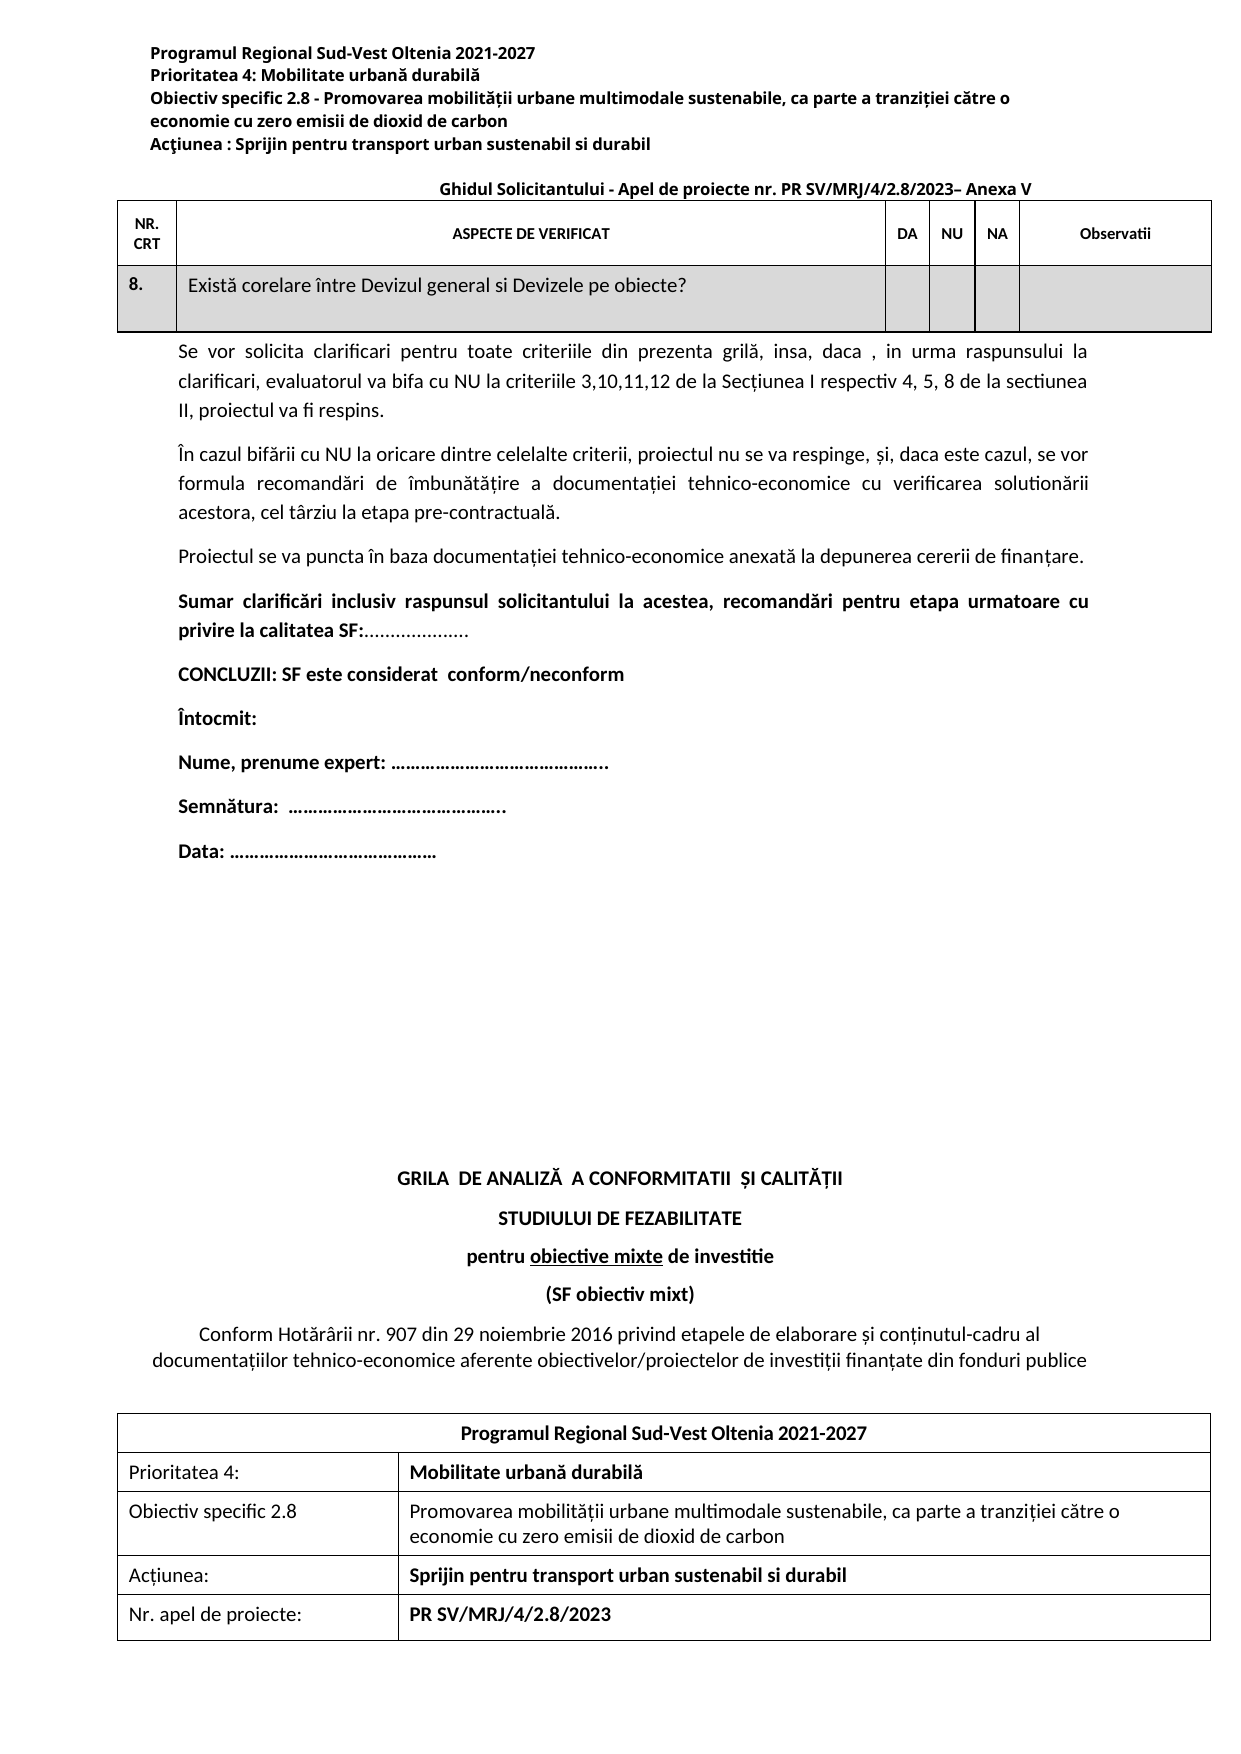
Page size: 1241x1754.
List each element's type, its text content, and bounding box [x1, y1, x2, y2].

text pentru obiective mixte de investitie [150, 1243, 1090, 1269]
text Conform Hotărârii nr. 907 din 29 noiembrie 2016 privind etapele de elaborare şi conţinutul-cadru al documentaţiilor tehnico-economice aferente obiectivelor/proiectelor de investiţii finanţate din fonduri publice [150, 1322, 1090, 1372]
text Data: …………………………………… [178, 838, 1090, 863]
table_cell [118, 266, 176, 331]
text Proiectul se va puncta în baza documentației tehnico-economice anexată la depunerea cererii de finanțare. [178, 544, 1090, 569]
text CONCLUZII: SF este considerat conform/neconform [178, 661, 1090, 687]
text Se vor solicita clarificari pentru toate criteriile din prezenta grilă, insa, daca , in urma raspunsului la clarificari, evaluatorul va bifa cu NU la criteriile 3,10,11,12 de la Secţiunea I respectiv 4, 5, 8 de la sectiunea II, proiectul va fi respins. [178, 339, 1090, 422]
table_cell Nr. apel de proiecte: [118, 1595, 398, 1640]
text (SF obiectiv mixt) [150, 1281, 1090, 1307]
table_cell Acţiunea: [118, 1556, 398, 1594]
table_header NU [930, 201, 974, 265]
table_cell Sprijin pentru transport urban sustenabil si durabil [399, 1556, 1210, 1594]
table_cell [930, 266, 974, 331]
table_cell [886, 266, 929, 331]
table_header NA [976, 201, 1019, 265]
text STUDIULUI DE FEZABILITATE [150, 1205, 1090, 1231]
table_cell Există corelare între Devizul general si Devizele pe obiecte? [177, 266, 885, 331]
text Întocmit: [178, 705, 1090, 731]
text În cazul bifării cu NU la oricare dintre celelalte criterii, proiectul nu se va respinge, și, daca este cazul, se vor formula recomandări de îmbunătățire a documentației tehnico-economice cu verificarea solutionării acestora, cel târziu la etapa pre-contractuală. [178, 441, 1090, 525]
table_cell PR SV/MRJ/4/2.8/2023 [399, 1595, 1210, 1640]
table_cell Obiectiv specific 2.8 [118, 1492, 398, 1555]
table_header Programul Regional Sud-Vest Oltenia 2021-2027 [118, 1414, 1210, 1452]
table_cell Promovarea mobilității urbane multimodale sustenabile, ca parte a tranziției către o economie cu zero emisii de dioxid de carbon [399, 1492, 1210, 1555]
table_header ASPECTE DE VERIFICAT [177, 201, 885, 265]
table_cell Prioritatea 4: [118, 1453, 398, 1491]
table_cell Mobilitate urbană durabilă [399, 1453, 1210, 1491]
text Semnătura: …………………………………….. [178, 794, 1090, 819]
table_header DA [886, 201, 929, 265]
table_cell [1020, 266, 1211, 331]
table_header Observatii [1020, 201, 1211, 265]
text GRILA DE ANALIZĂ A CONFORMITATII ȘI CALITĂȚII [150, 1165, 1090, 1190]
text Sumar clarificări inclusiv raspunsul solicitantului la acestea, recomandări pentru etapa urmatoare cu privire la calitatea SF:.................... [178, 588, 1090, 642]
table_cell [976, 266, 1019, 331]
table_header NR. CRT [118, 201, 176, 265]
text Nume, prenume expert: …………………………………….. [178, 749, 1090, 775]
